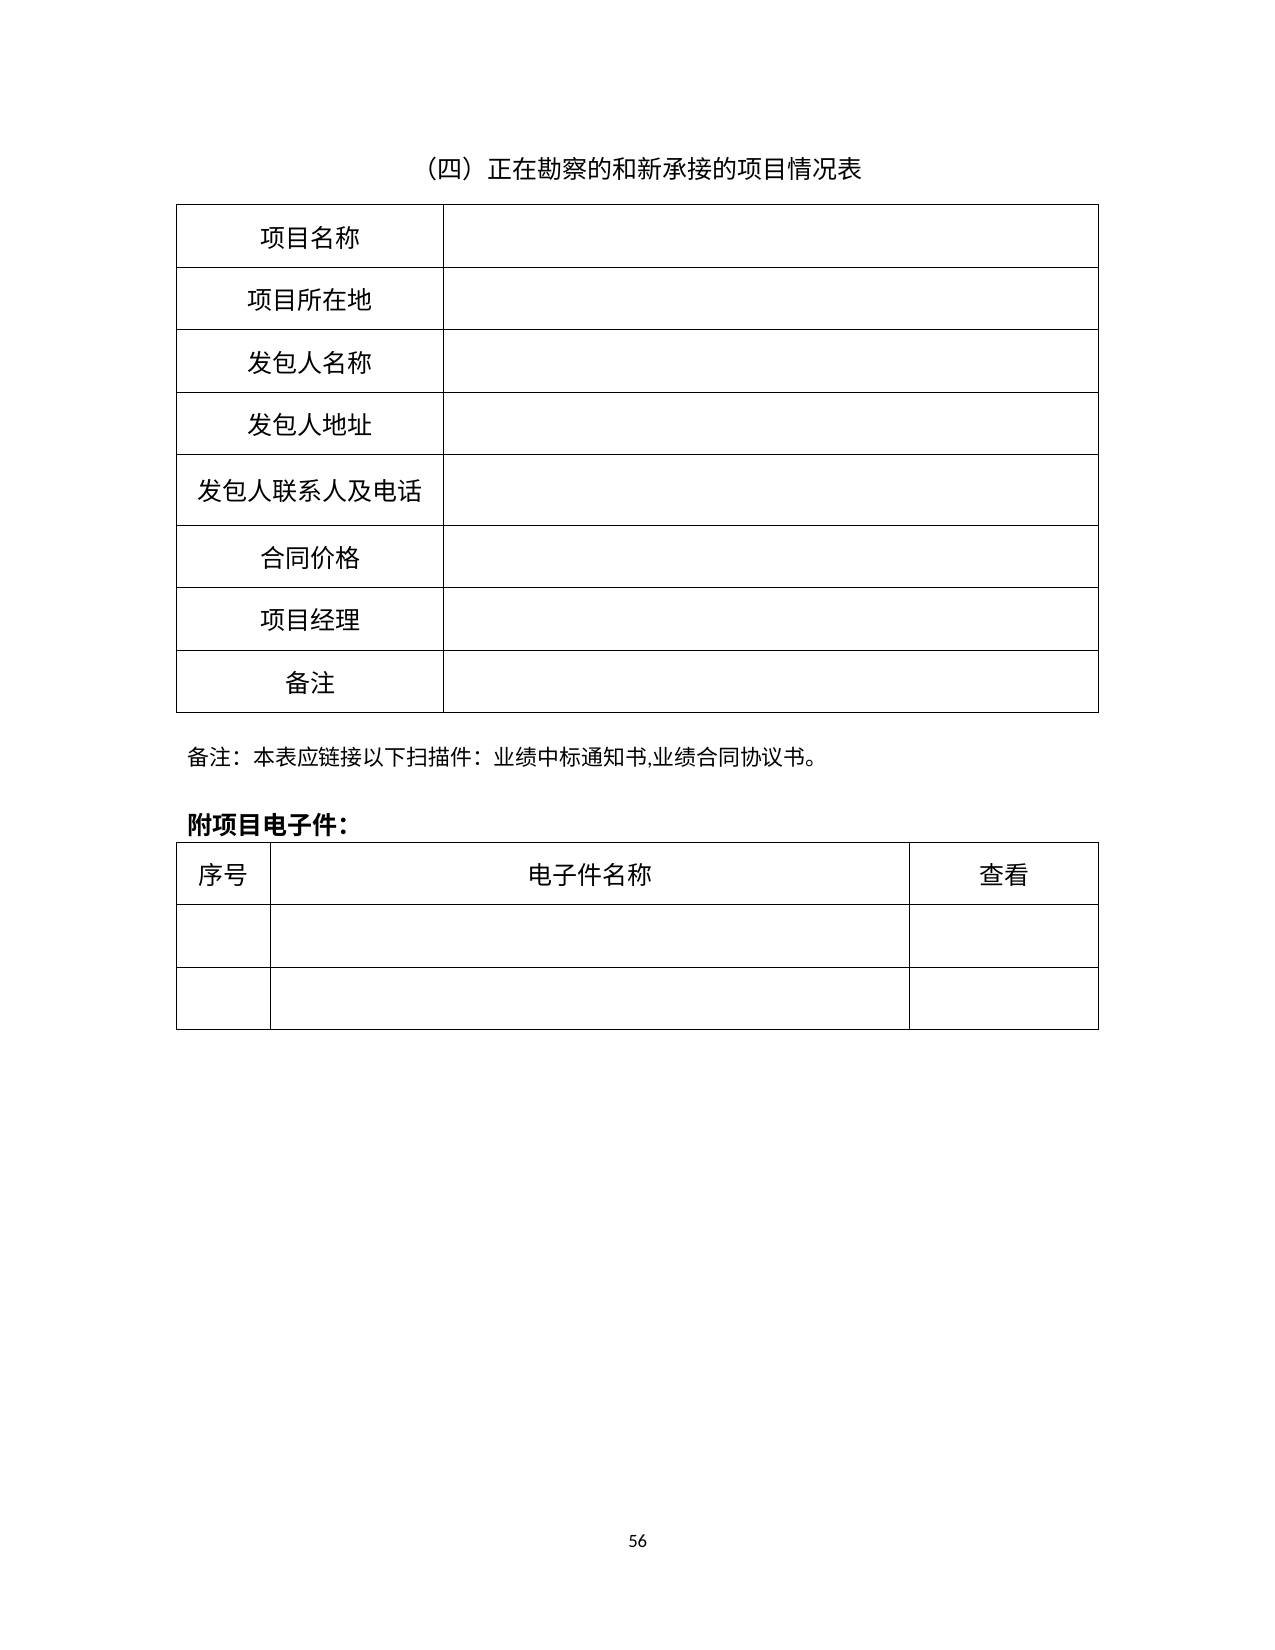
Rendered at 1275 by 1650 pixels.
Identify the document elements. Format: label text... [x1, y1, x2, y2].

table_cell [444, 588, 1098, 650]
table_cell 备注 [177, 651, 443, 712]
table_cell 发包人联系人及电话 [177, 455, 443, 525]
table_cell [177, 968, 270, 1029]
text （四）正在勘察的和新承接的项目情况表 [187, 150, 1087, 186]
text 备注：本表应链接以下扫描件：业绩中标通知书,业绩合同协议书。 [187, 740, 1087, 772]
table_header 项目名称 [177, 205, 443, 267]
table_cell [910, 968, 1098, 1029]
table_cell [177, 905, 270, 967]
table_cell [444, 651, 1098, 712]
table_header [444, 205, 1098, 267]
text 附项目电子件： [187, 806, 1087, 842]
table_cell [444, 268, 1098, 329]
table_cell [444, 393, 1098, 454]
table_header 序号 [177, 843, 270, 904]
table_cell [444, 526, 1098, 587]
table_header 电子件名称 [271, 843, 909, 904]
table_header 查看 [910, 843, 1098, 904]
table_cell 发包人地址 [177, 393, 443, 454]
table_cell [271, 905, 909, 967]
table_cell [910, 905, 1098, 967]
table_cell [444, 330, 1098, 392]
table_cell 项目所在地 [177, 268, 443, 329]
table_cell [271, 968, 909, 1029]
table_cell [444, 455, 1098, 525]
table_cell 项目经理 [177, 588, 443, 650]
table_cell 发包人名称 [177, 330, 443, 392]
table_cell 合同价格 [177, 526, 443, 587]
